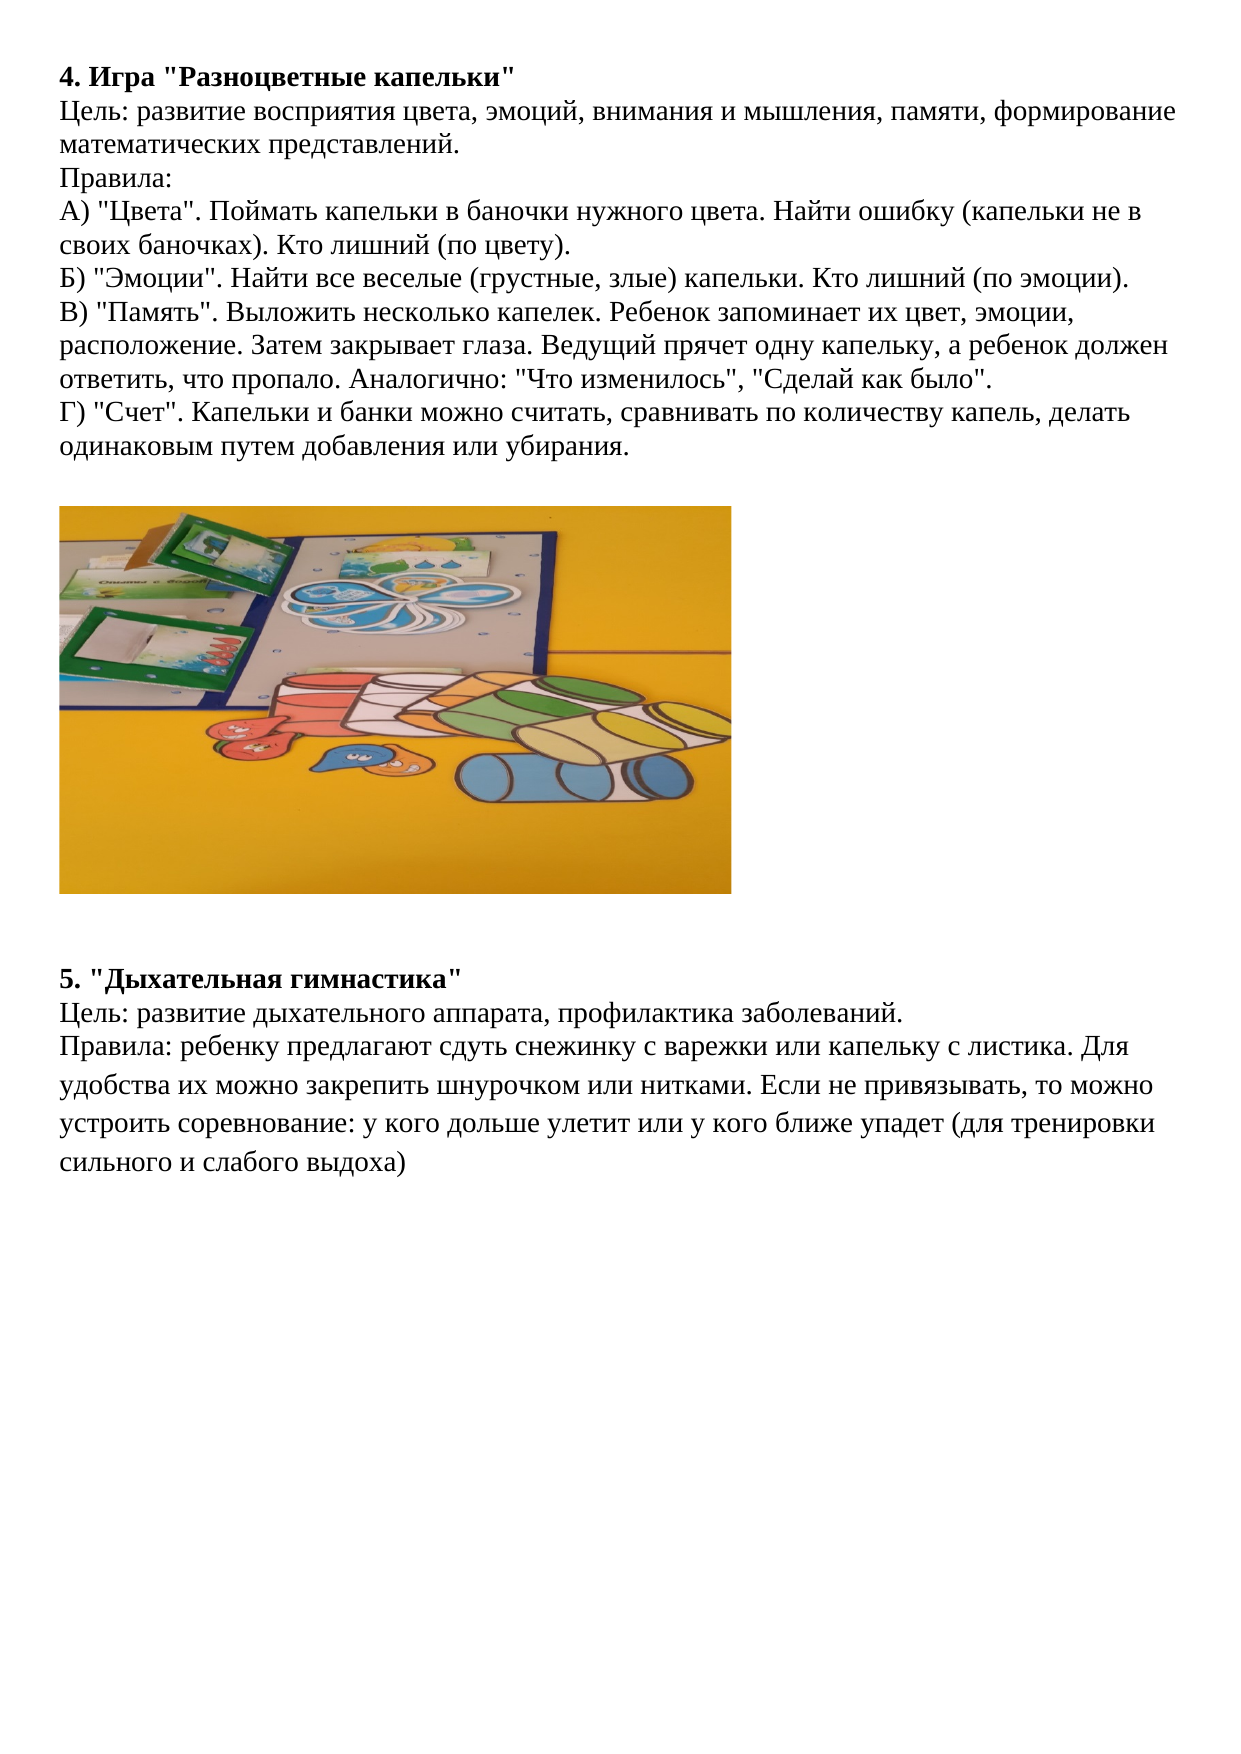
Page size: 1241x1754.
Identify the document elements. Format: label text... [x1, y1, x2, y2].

picture [59, 506, 732, 894]
text Цель: развитие дыхательного аппарата, профилактика заболеваний. [59, 995, 1181, 1028]
text А) "Цвета". Поймать капельки в баночки нужного цвета. Найти ошибку (капельки не в своих баночках). Кто лишний (по цвету). [59, 193, 1181, 260]
text Б) "Эмоции". Найти все веселые (грустные, злые) капельки. Кто лишний (по эмоции). [59, 260, 1181, 294]
text В) "Память". Выложить несколько капелек. Ребенок запоминает их цвет, эмоции, расположение. Затем закрывает глаза. Ведущий прячет одну капельку, а ребенок должен ответить, что пропало. Аналогично: "Что изменилось", "Сделай как было". [59, 294, 1181, 394]
text 4. Игра "Разноцветные капельки" [59, 59, 1181, 93]
text Цель: развитие восприятия цвета, эмоций, внимания и мышления, памяти, формирование математических представлений. [59, 93, 1181, 160]
text Правила: ребенку предлагают сдуть снежинку с варежки или капельку с листика. Для удобства их можно закрепить шнурочком или нитками. Если не привязывать, то можно устроить соревнование: у кого дольше улетит или у кого ближе упадет (для тренировки сильного и слабого выдоха) [59, 1028, 1181, 1177]
text Г) "Счет". Капельки и банки можно считать, сравнивать по количеству капель, делать одинаковым путем добавления или убирания. [59, 394, 1181, 462]
text Правила: [59, 160, 1181, 193]
text 5. "Дыхательная гимнастика" [59, 961, 1181, 995]
